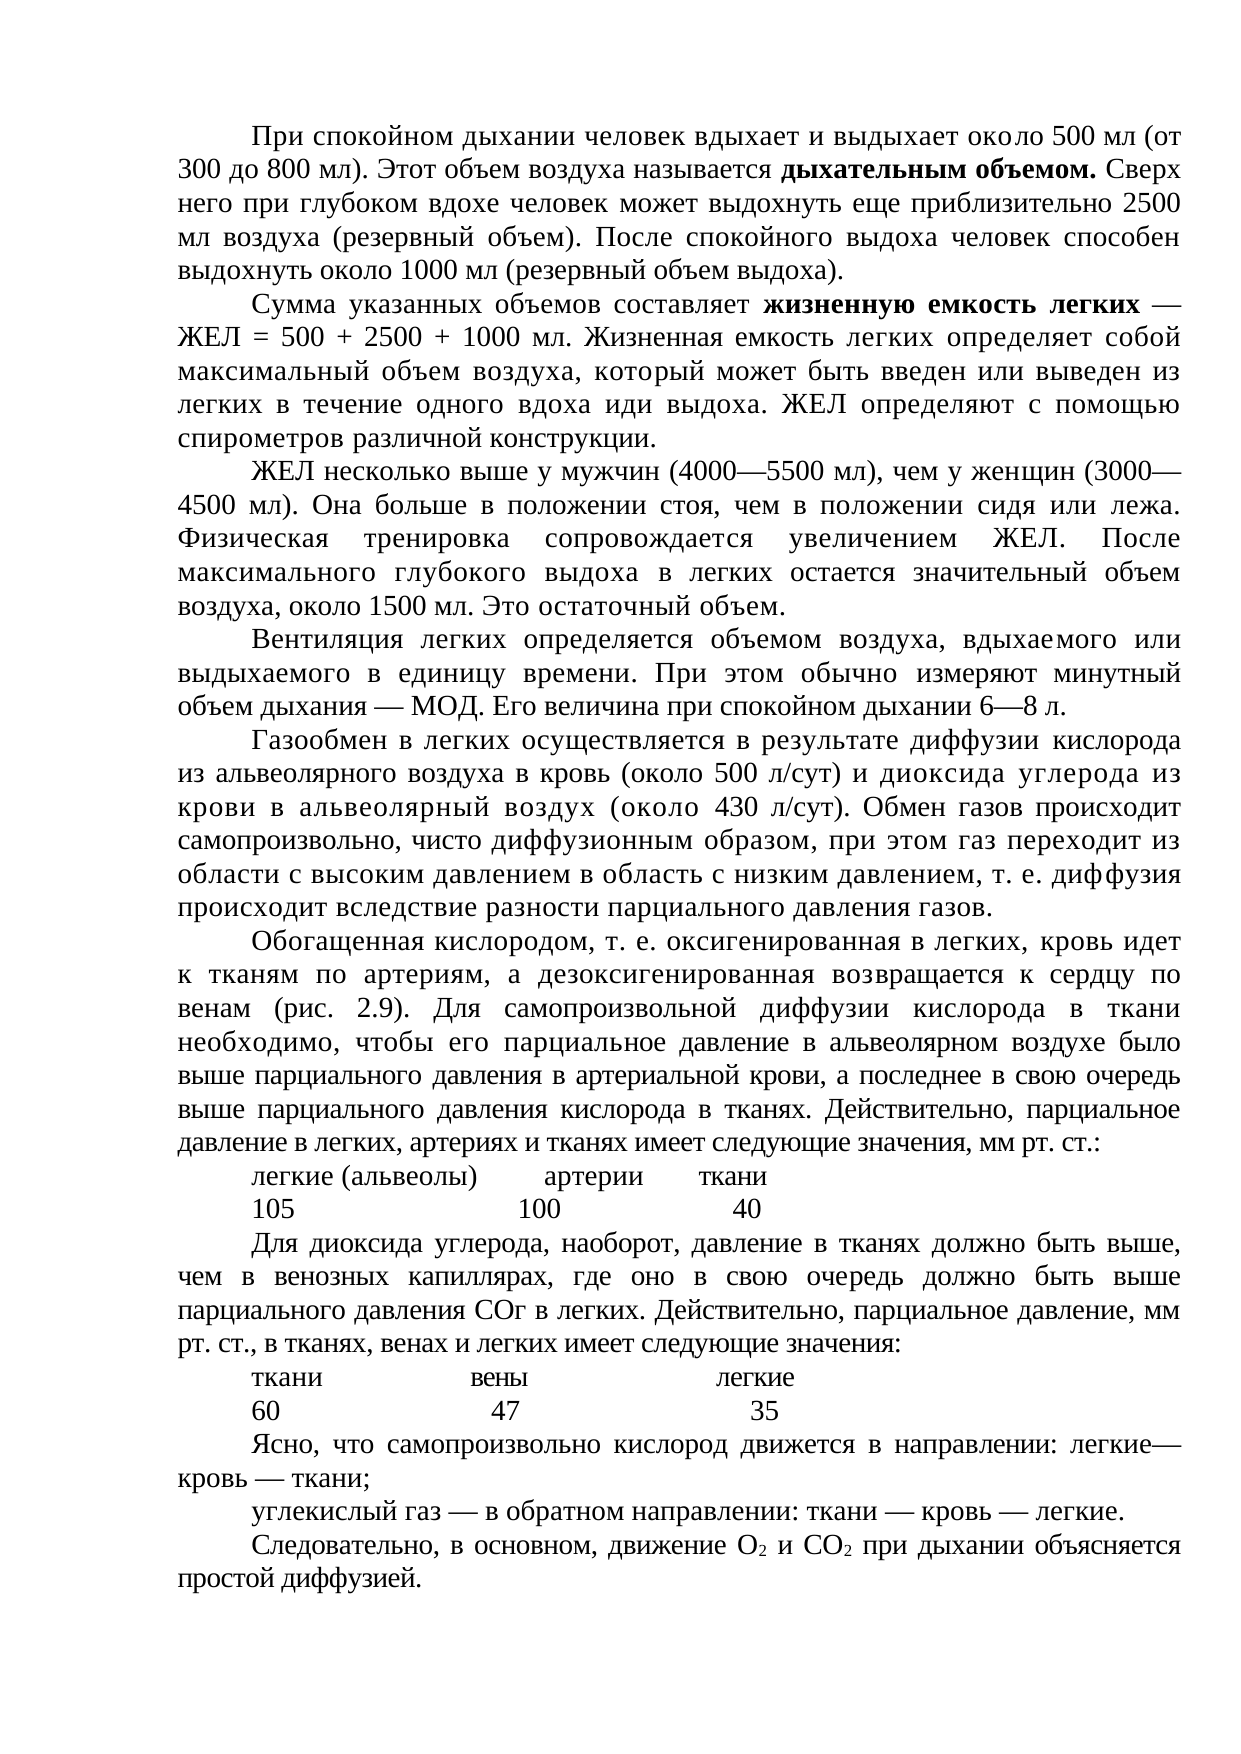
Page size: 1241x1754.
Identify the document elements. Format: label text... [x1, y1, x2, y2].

text Для диоксида углерода, наоборот, давление в тканях должно быть выше, чем в венозных капиллярах, где оно в свою очередь должно быть выше парциального давления СОг в легких. Действительно, парциальное давление, мм рт. ст., в тканях, венах и легких имеет следующие значения: [177, 1225, 1181, 1359]
text Сумма указанных объемов составляет жизненную емкость легких — ЖЕЛ = 500 + 2500 + 1000 мл. Жизненная емкость легких определяет собой максимальный объем воздуха, который может быть введен или выведен из легких в течение одного вдоха иди выдоха. ЖЕЛ определяют с помощью спирометров различной конструкции. [177, 286, 1181, 453]
text Обогащенная кислородом, т. е. оксигенированная в легких, кровь идет к тканям по артериям, а дезоксигенированная возвращается к сердцу по венам (рис. 2.9). Для самопроизвольной диффузии кислорода в ткани необходимо, чтобы его парциальное давление в альвеолярном воздухе было выше парциального давления в артериальной крови, а последнее в свою очередь выше парциального давления кислорода в тканях. Действительно, парциальное давление в легких, артериях и тканях имеет следующие значения, мм рт. ст.: [177, 923, 1181, 1158]
text ткани вены легкие [177, 1359, 1181, 1393]
text 105 100 40 [177, 1191, 1181, 1225]
text ЖЕЛ несколько выше у мужчин (4000—5500 мл), чем у женщин (3000—4500 мл). Она больше в положении стоя, чем в положении сидя или лежа. Физическая тренировка сопровождается увеличением ЖЕЛ. После максимального глубокого выдоха в легких остается значительный объем воздуха, около 1500 мл. Это остаточный объем. [177, 453, 1181, 621]
text легкие (альвеолы) артерии ткани [177, 1158, 1181, 1191]
text При спокойном дыхании человек вдыхает и выдыхает около 500 мл (от 300 до 800 мл). Этот объем воздуха называется дыхательным объемом. Сверх него при глубоком вдохе человек может выдохнуть еще приблизительно 2500 мл воздуха (резервный объем). После спокойного выдоха человек способен выдохнуть около 1000 мл (резервный объем выдоха). [177, 118, 1181, 286]
text Ясно, что самопроизвольно кислород движется в направлении: легкие— кровь — ткани; [177, 1426, 1181, 1493]
text Следовательно, в основном, движение О2 и СО2 при дыхании объясняется простой диффузией. [177, 1527, 1181, 1594]
text 60 47 35 [177, 1393, 1181, 1426]
text Вентиляция легких определяется объемом воздуха, вдыхаемого или выдыхаемого в единицу времени. При этом обычно измеряют минутный объем дыхания — МОД. Его величина при спокойном дыхании 6—8 л. [177, 621, 1181, 722]
text Газообмен в легких осуществляется в результате диффузии кислорода из альвеолярного воздуха в кровь (около 500 л/сут) и диоксида углерода из крови в альвеолярный воздух (около 430 л/сут). Обмен газов происходит самопроизвольно, чисто диффузионным образом, при этом газ переходит из области с высоким давлением в область с низким давлением, т. е. диффузия происходит вследствие разности парциального давления газов. [177, 722, 1181, 923]
text углекислый газ — в обратном направлении: ткани — кровь — легкие. [177, 1493, 1181, 1527]
